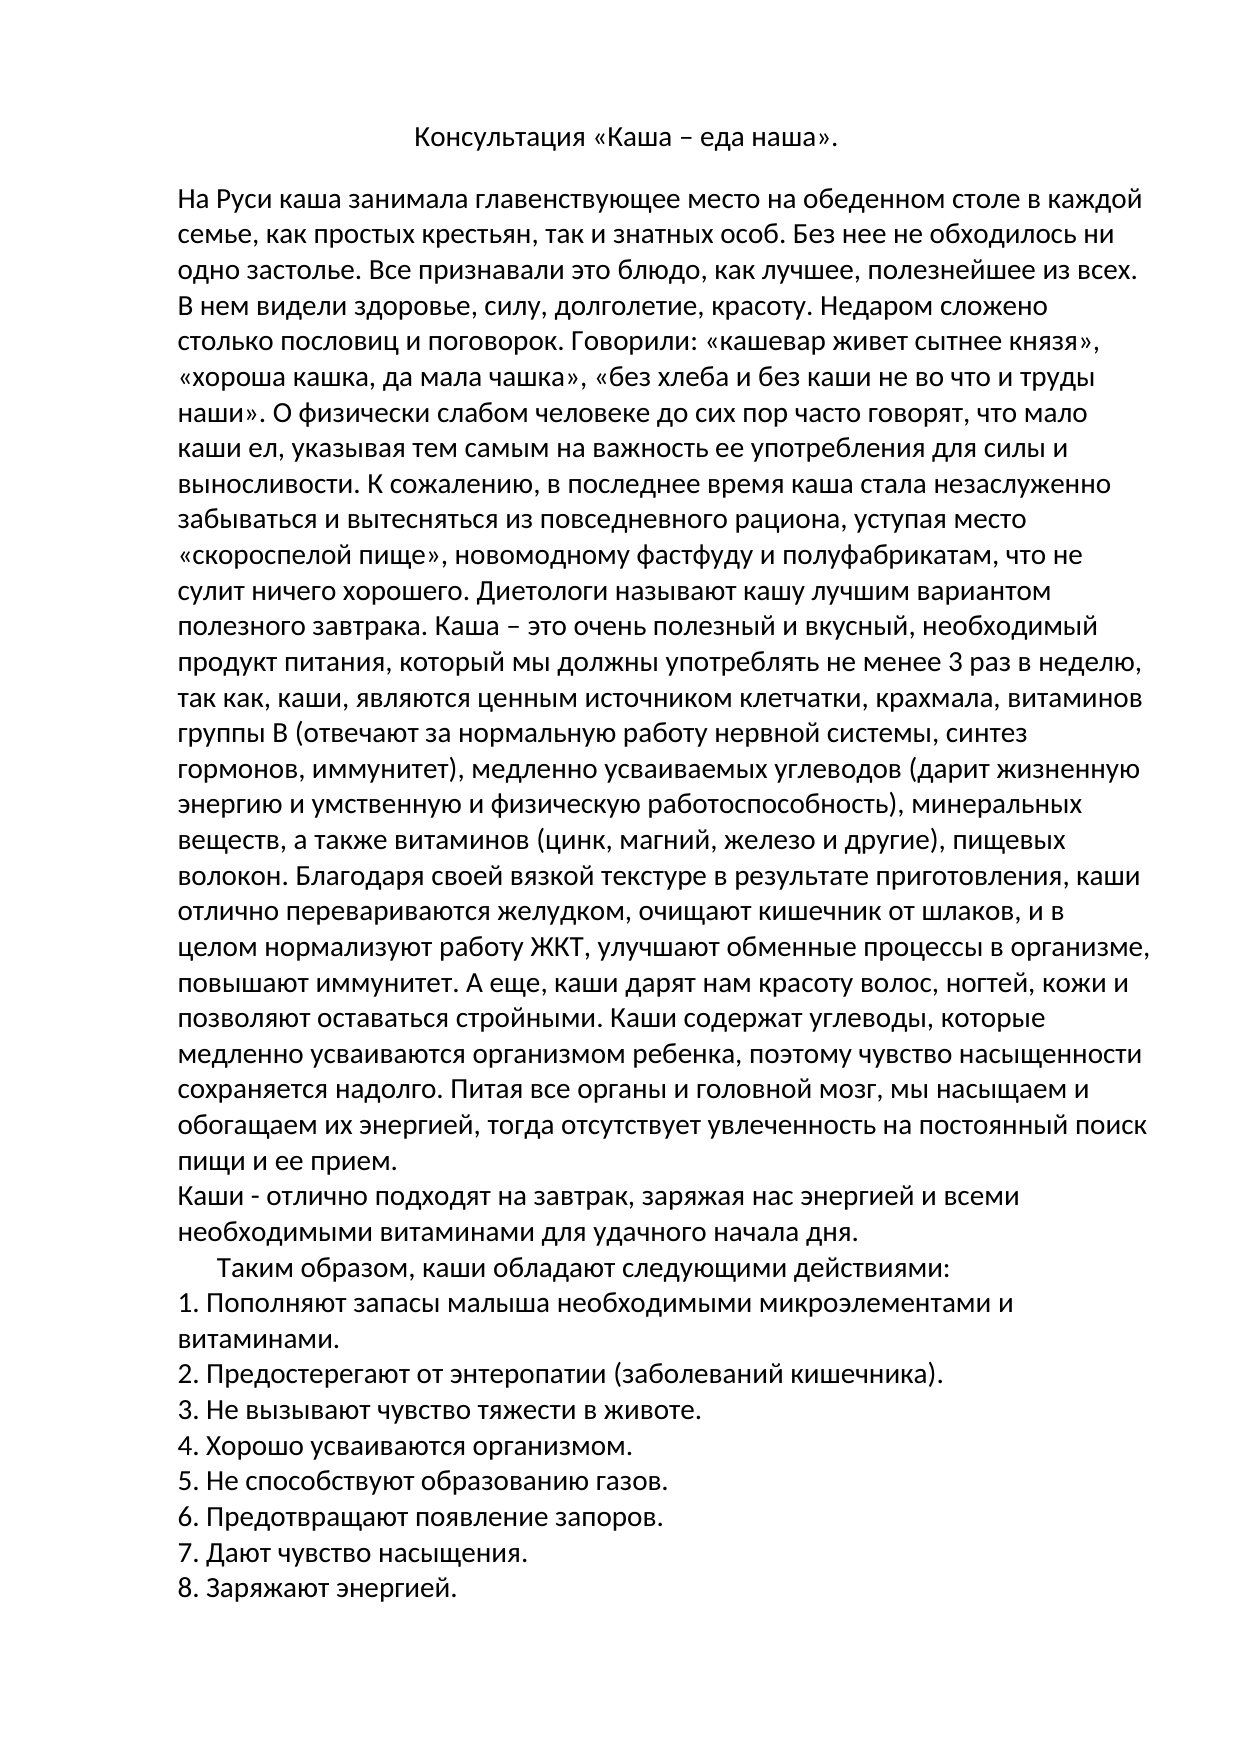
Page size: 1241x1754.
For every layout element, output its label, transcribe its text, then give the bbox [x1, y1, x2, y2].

text 6. Предотвращают появление запоров. [177, 1498, 1152, 1534]
text 5. Не способствуют образованию газов. [177, 1462, 1152, 1498]
text 4. Хорошо усваиваются организмом. [177, 1427, 1152, 1462]
text 8. Заряжают энергией. [177, 1569, 1152, 1605]
text Таким образом, каши обладают следующими действиями: [177, 1249, 1152, 1284]
text Консультация «Каша – еда наша». [177, 118, 1152, 154]
text 3. Не вызывают чувство тяжести в животе. [177, 1391, 1152, 1427]
text Каши - отлично подходят на завтрак, заряжая нас энергией и всеми необходимыми витаминами для удачного начала дня. [177, 1177, 1152, 1249]
text 7. Дают чувство насыщения. [177, 1534, 1152, 1569]
text На Руси каша занимала главенствующее место на обеденном столе в каждой семье, как простых крестьян, так и знатных особ. Без нее не обходилось ни одно застолье. Все признавали это блюдо, как лучшее, полезнейшее из всех. В нем видели здоровье, силу, долголетие, красоту. Недаром сложено столько пословиц и поговорок. Говорили: «кашевар живет сытнее князя», «хороша кашка, да мала чашка», «без хлеба и без каши не во что и труды наши». О физически слабом человеке до сих пор часто говорят, что мало каши ел, указывая тем самым на важность ее употребления для силы и выносливости. К сожалению, в последнее время каша стала незаслуженно забываться и вытесняться из повседневного рациона, уступая место «скороспелой пище», новомодному фастфуду и полуфабрикатам, что не сулит ничего хорошего. Диетологи называют кашу лучшим вариантом полезного завтрака. Каша – это очень полезный и вкусный, необходимый продукт питания, который мы должны употреблять не менее 3 раз в неделю, так как, каши, являются ценным источником клетчатки, крахмала, витаминов группы В (отвечают за нормальную работу нервной системы, синтез гормонов, иммунитет), медленно усваиваемых углеводов (дарит жизненную энергию и умственную и физическую работоспособность), минеральных веществ, а также витаминов (цинк, магний, железо и другие), пищевых волокон. Благодаря своей вязкой текстуре в результате приготовления, каши отлично перевариваются желудком, очищают кишечник от шлаков, и в целом нормализуют работу ЖКТ, улучшают обменные процессы в организме, повышают иммунитет. А еще, каши дарят нам красоту волос, ногтей, кожи и позволяют оставаться стройными. Каши содержат углеводы, которые медленно усваиваются организмом ребенка, поэтому чувство насыщенности сохраняется надолго. Питая все органы и головной мозг, мы насыщаем и обогащаем их энергией, тогда отсутствует увлеченность на постоянный поиск пищи и ее прием. [177, 180, 1152, 1177]
text 2. Предостерегают от энтеропатии (заболеваний кишечника). [177, 1356, 1152, 1391]
text 1. Пополняют запасы малыша необходимыми микроэлементами и витаминами. [177, 1284, 1152, 1356]
